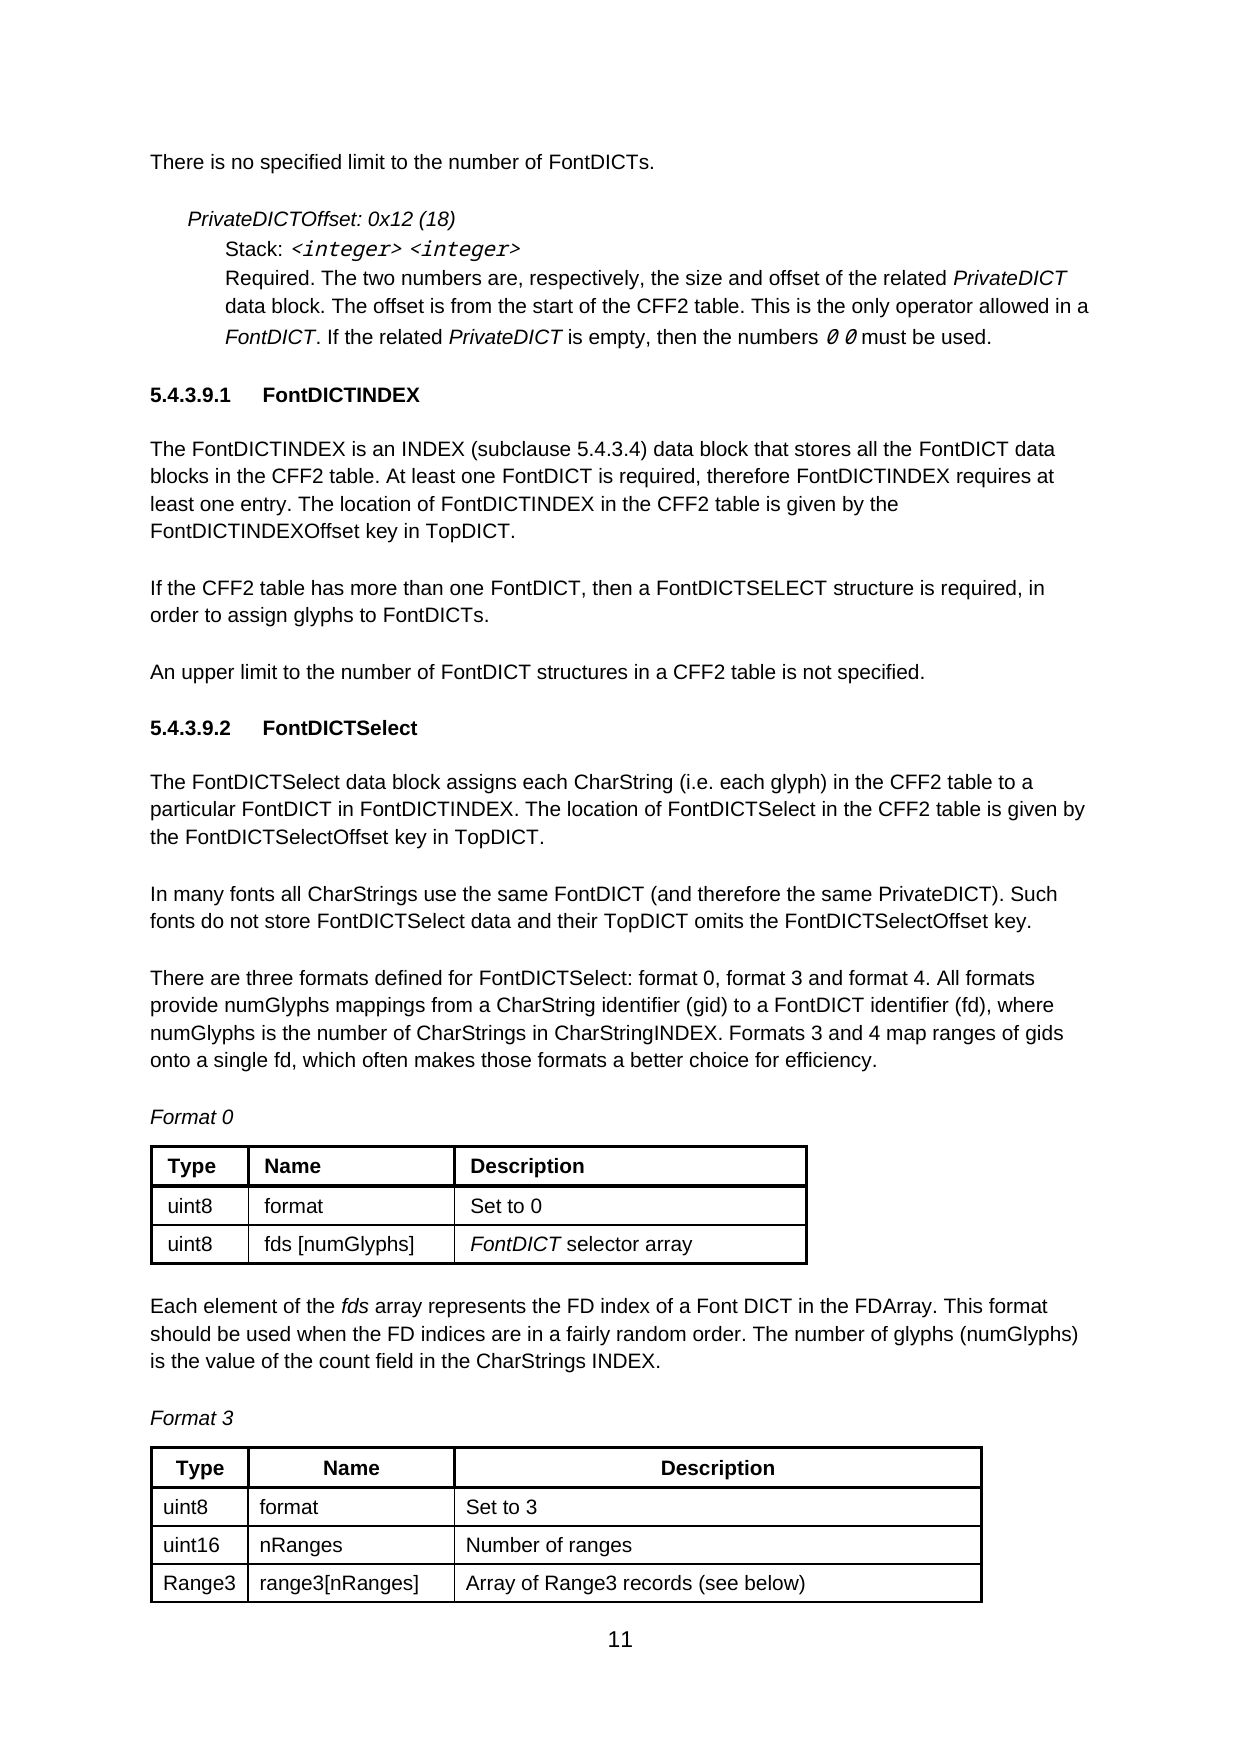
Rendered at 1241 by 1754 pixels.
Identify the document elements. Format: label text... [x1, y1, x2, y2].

text There is no specified limit to the number of FontDICTs. [150, 150, 1090, 174]
text Format 0 [150, 1105, 1090, 1129]
text If the CFF2 table has more than one FontDICT, then a FontDICTSELECT structure is required, in order to assign glyphs to FontDICTs. [150, 576, 1090, 627]
table_cell uint8 [153, 1489, 247, 1525]
text An upper limit to the number of FontDICT structures in a CFF2 table is not specified. [150, 660, 1090, 684]
subtitle 5.4.3.9.1 FontDICTINDEX [150, 383, 1090, 407]
table_header Type [153, 1449, 247, 1486]
table_cell fds [numGlyphs] [249, 1226, 454, 1262]
text Each element of the fds array represents the FD index of a Font DICT in the FDArray. This format should be used when the FD indices are in a fairly random order. The number of glyphs (numGlyphs) is the value of the count field in the CharStrings INDEX. [150, 1294, 1090, 1373]
table_cell format [249, 1489, 454, 1525]
subtitle 5.4.3.9.2 FontDICTSelect [150, 717, 1090, 741]
table_cell Set to 0 [455, 1188, 805, 1224]
table_cell range3[nRanges] [249, 1565, 454, 1601]
table_cell format [249, 1188, 454, 1224]
text There are three formats defined for FontDICTSelect: format 0, format 3 and format 4. All formats provide numGlyphs mappings from a CharString identifier (gid) to a FontDICT identifier (fd), where numGlyphs is the number of CharStrings in CharStringINDEX. Formats 3 and 4 map ranges of gids onto a single fd, which often makes those formats a better choice for efficiency. [150, 966, 1090, 1072]
text Format 3 [150, 1406, 1090, 1430]
table_cell Set to 3 [455, 1489, 980, 1525]
table_cell nRanges [249, 1527, 454, 1563]
table_header Description [456, 1148, 805, 1184]
table_cell Range3 [153, 1565, 247, 1601]
text The FontDICTSelect data block assigns each CharString (i.e. each glyph) in the CFF2 table to a particular FontDICT in FontDICTINDEX. The location of FontDICTSelect in the CFF2 table is given by the FontDICTSelectOffset key in TopDICT. [150, 770, 1090, 849]
table_cell Array of Range3 records (see below) [455, 1565, 980, 1601]
table_cell uint16 [153, 1527, 247, 1563]
table_header Description [456, 1449, 980, 1486]
table_header Type [153, 1148, 247, 1184]
table_cell uint8 [153, 1226, 248, 1262]
table_header Name [250, 1148, 453, 1184]
table_cell uint8 [153, 1188, 248, 1224]
table_cell FontDICT selector array [455, 1226, 805, 1262]
table_cell Number of ranges [455, 1527, 980, 1563]
text PrivateDICTOffset: 0x12 (18) [187, 207, 1090, 231]
text In many fonts all CharStrings use the same FontDICT (and therefore the same PrivateDICT). Such fonts do not store FontDICTSelect data and their TopDICT omits the FontDICTSelectOffset key. [150, 881, 1090, 933]
text Stack: <integer> <integer> Required. The two numbers are, respectively, the size and offset of the related PrivateDICT data block. The offset is from the start of the CFF2 table. This is the only operator allowed in a FontDICT. If the related PrivateDICT is empty, then the numbers 0 0 must be used. [225, 234, 1090, 350]
text The FontDICTINDEX is an INDEX (subclause 5.4.3.4) data block that stores all the FontDICT data blocks in the CFF2 table. At least one FontDICT is required, therefore FontDICTINDEX requires at least one entry. The location of FontDICTINDEX in the CFF2 table is given by the FontDICTINDEXOffset key in TopDICT. [150, 437, 1090, 543]
table_header Name [250, 1449, 453, 1486]
